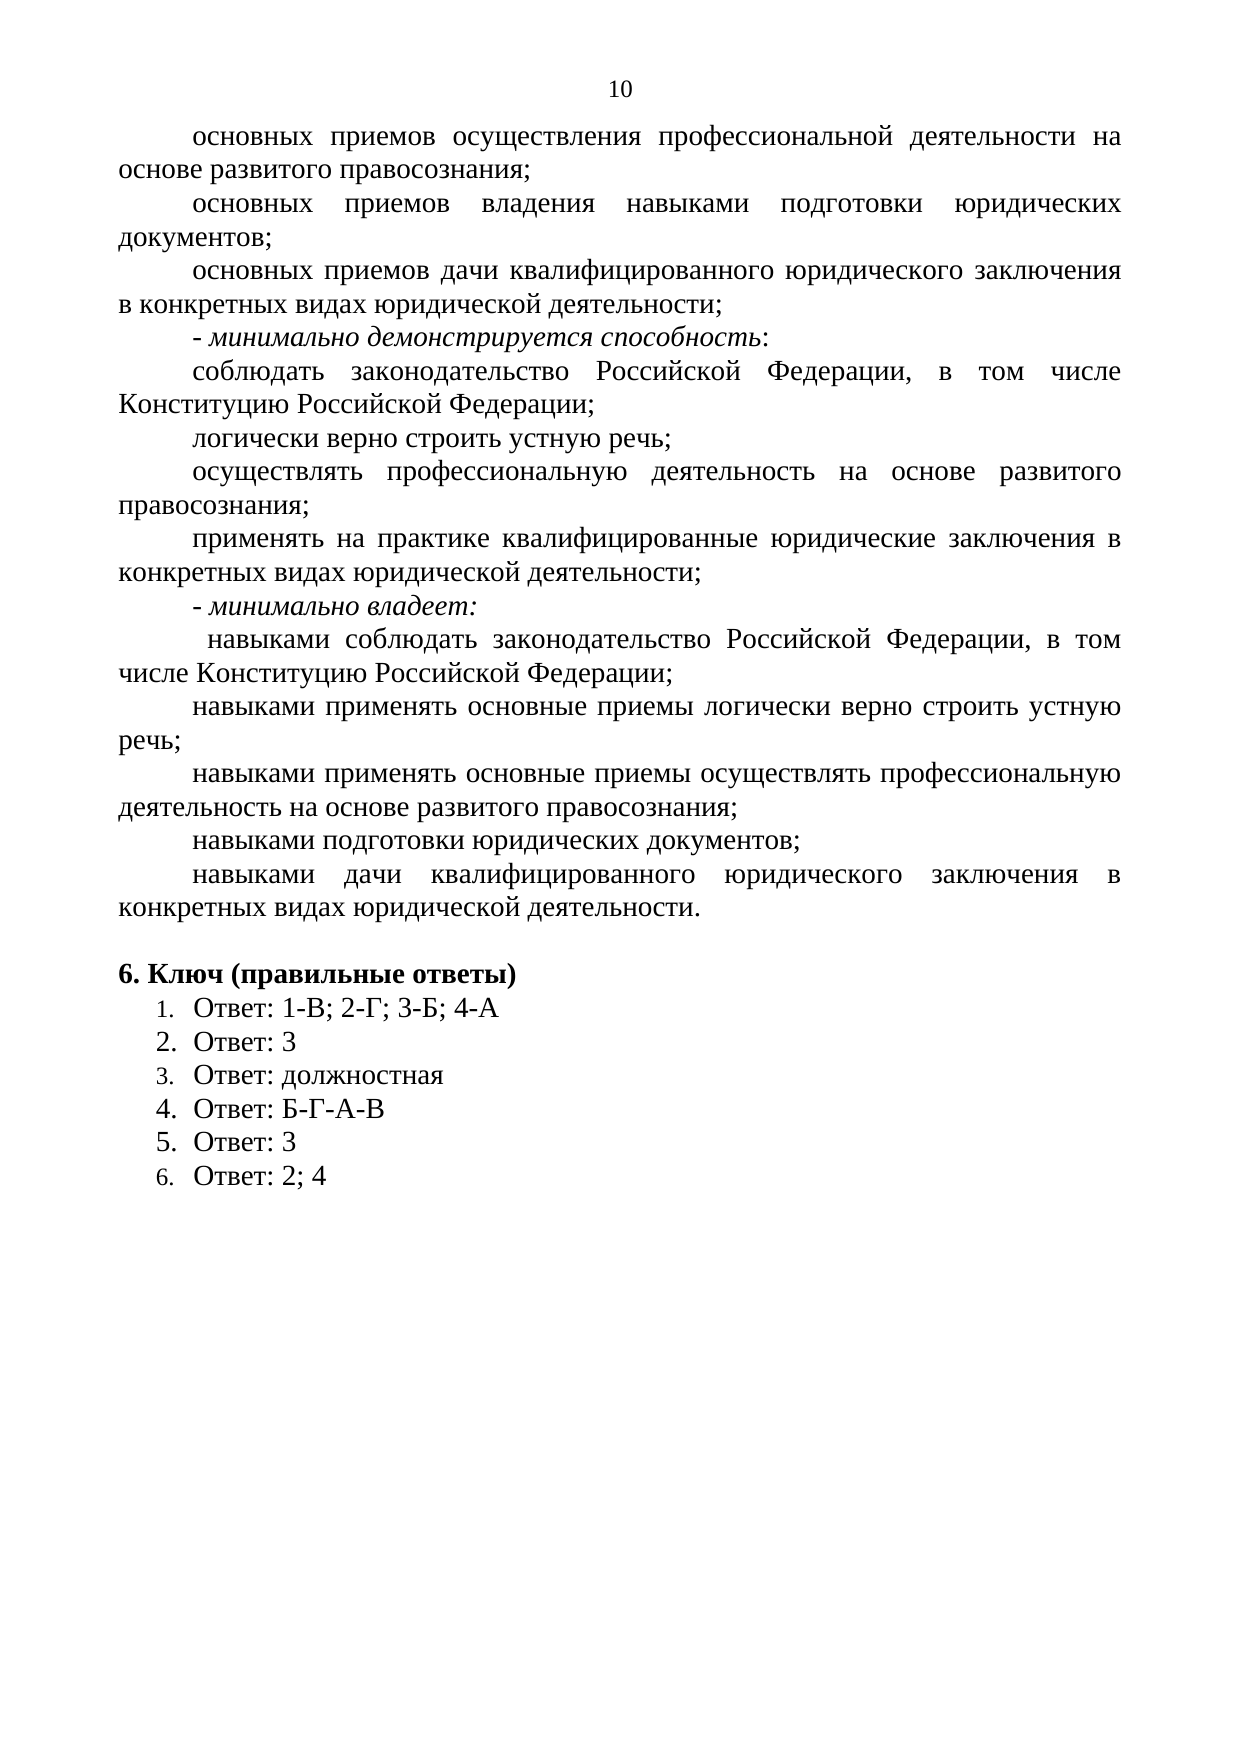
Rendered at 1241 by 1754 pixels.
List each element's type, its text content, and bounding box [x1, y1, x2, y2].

text навыками применять основные приемы осуществлять профессиональную деятельность на основе развитого правосознания; [118, 755, 1122, 822]
text соблюдать законодательство Российской Федерации, в том числе Конституцию Российской Федерации; [118, 353, 1122, 420]
list Ответ: 2; 4 [156, 1158, 1122, 1191]
text основных приемов осуществления профессиональной деятельности на основе развитого правосознания; [118, 118, 1122, 185]
text навыками дачи квалифицированного юридического заключения в конкретных видах юридической деятельности. [118, 856, 1122, 923]
text основных приемов владения навыками подготовки юридических документов; [118, 185, 1122, 252]
text осуществлять профессиональную деятельность на основе развитого правосознания; [118, 453, 1122, 521]
text основных приемов дачи квалифицированного юридического заключения в конкретных видах юридической деятельности; [118, 252, 1122, 319]
list Ответ: 1-В; 2-Г; 3-Б; 4-А [156, 990, 1122, 1024]
text навыками применять основные приемы логически верно строить устную речь; [118, 688, 1122, 755]
list Ответ: должностная [156, 1057, 1122, 1091]
list Ответ: 3 [156, 1124, 1122, 1158]
text - минимально владеет: [118, 588, 1122, 621]
list Ответ: 3 [156, 1024, 1122, 1057]
text - минимально демонстрируется способность: [118, 319, 1122, 353]
text навыками соблюдать законодательство Российской Федерации, в том числе Конституцию Российской Федерации; [118, 621, 1122, 688]
list Ответ: Б-Г-А-В [156, 1091, 1122, 1124]
text логически верно строить устную речь; [118, 420, 1122, 453]
text навыками подготовки юридических документов; [118, 822, 1122, 856]
text применять на практике квалифицированные юридические заключения в конкретных видах юридической деятельности; [118, 521, 1122, 588]
text 6. Ключ (правильные ответы) [118, 957, 1122, 990]
